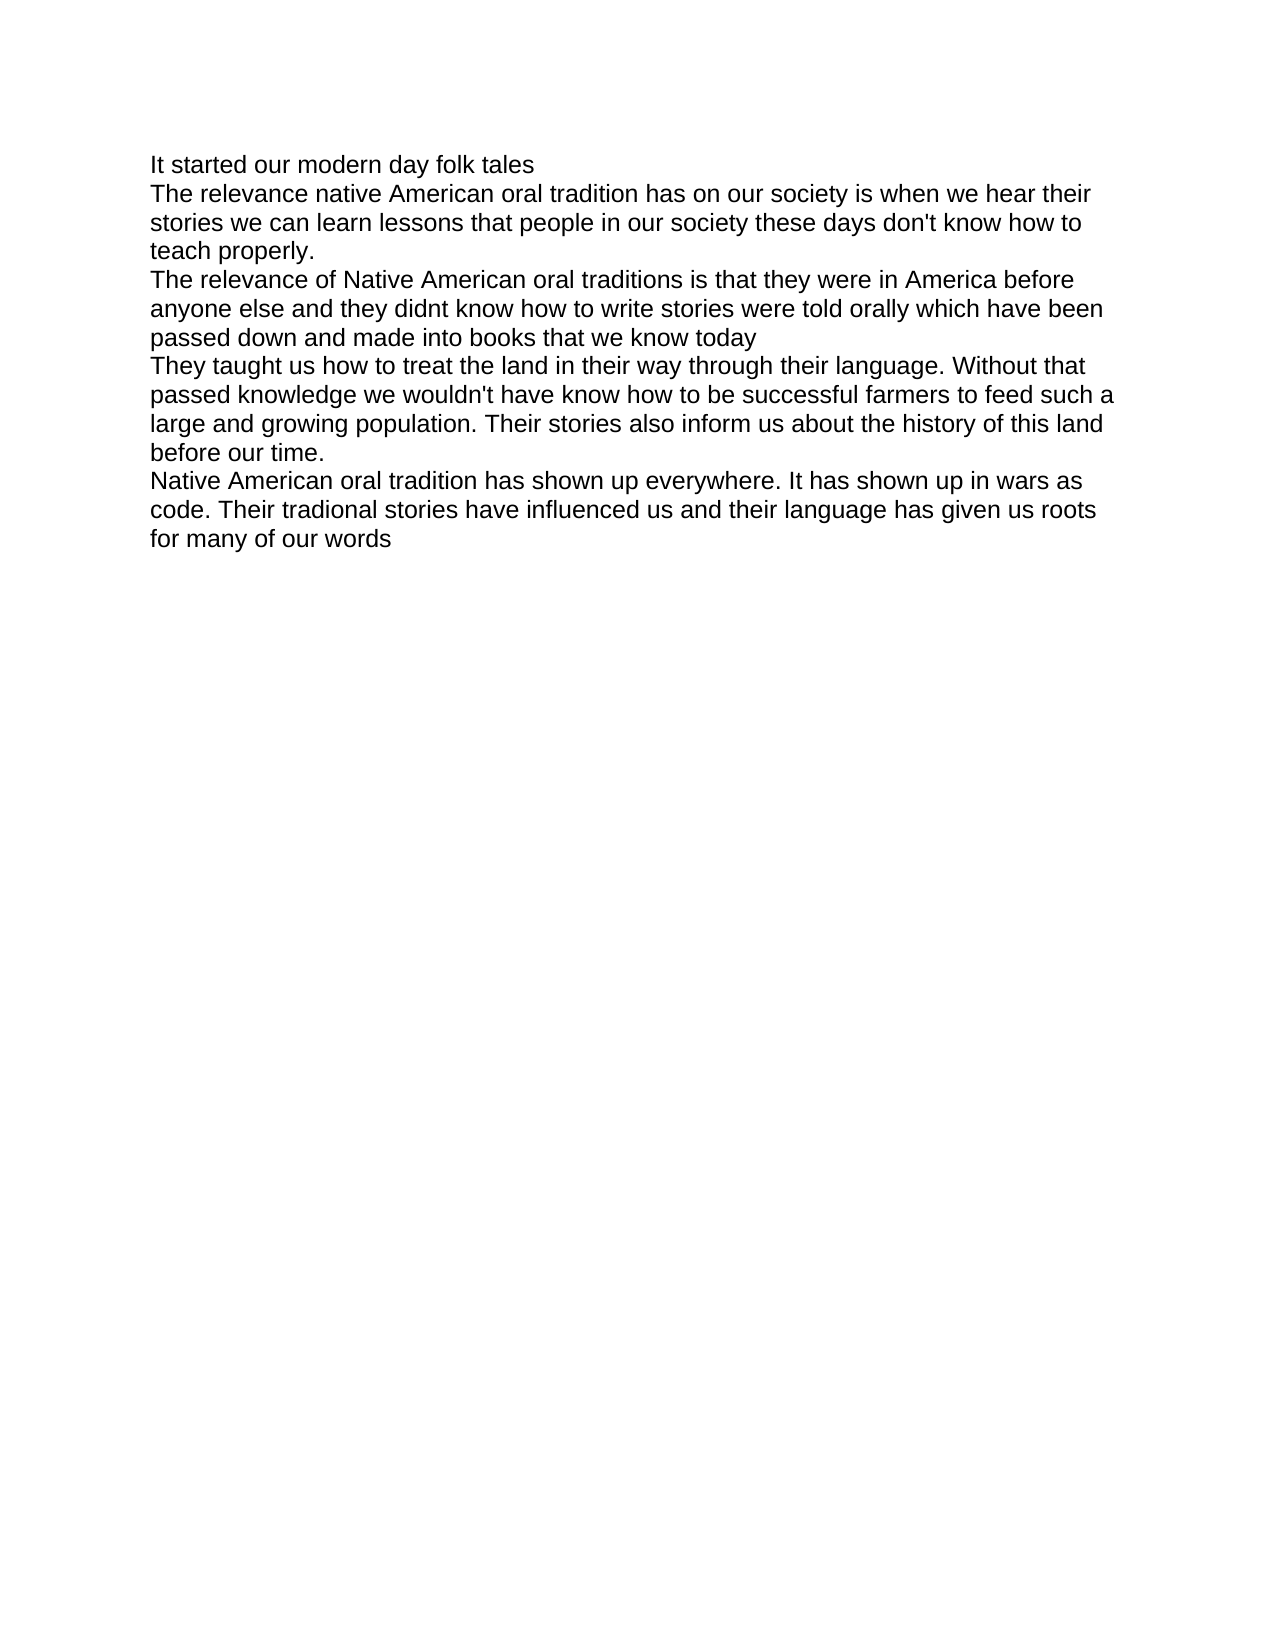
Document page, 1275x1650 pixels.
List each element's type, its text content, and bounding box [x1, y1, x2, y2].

text The relevance of Native American oral traditions is that they were in America before anyone else and they didnt know how to write stories were told orally which have been passed down and made into books that we know today [150, 265, 1125, 351]
text The relevance native American oral tradition has on our society is when we hear their stories we can learn lessons that people in our society these days don't know how to teach properly. [150, 179, 1125, 265]
text Native American oral tradition has shown up everywhere. It has shown up in wars as code. Their tradional stories have influenced us and their language has given us roots for many of our words [150, 466, 1125, 552]
text They taught us how to treat the land in their way through their language. Without that passed knowledge we wouldn't have know how to be successful farmers to feed such a large and growing population. Their stories also inform us about the history of this land before our time. [150, 351, 1125, 466]
text It started our modern day folk tales [150, 150, 1125, 179]
